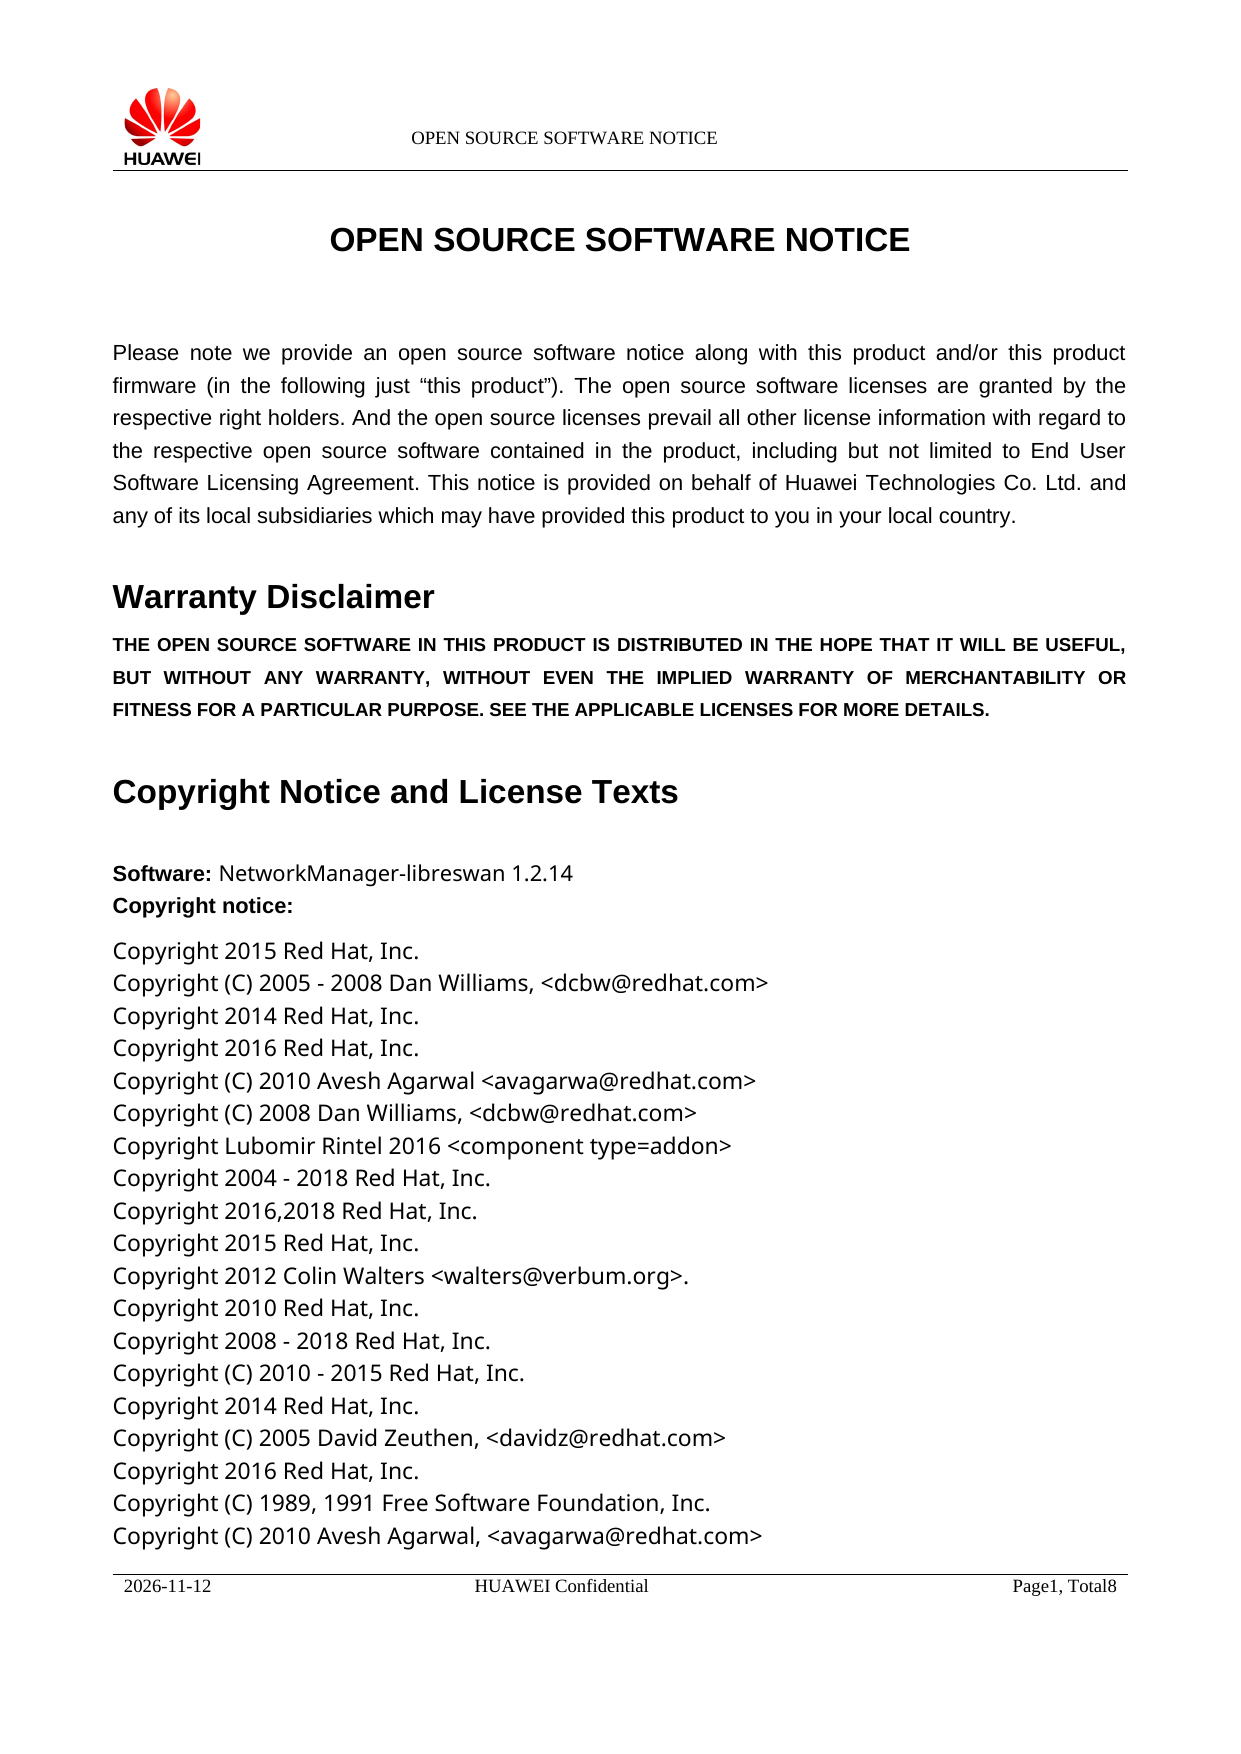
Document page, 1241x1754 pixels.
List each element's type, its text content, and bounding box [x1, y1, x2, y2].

text Copyright Notice and License Texts [112, 759, 1128, 824]
text Warranty Disclaimer [112, 564, 1128, 629]
text Copyright notice: [112, 889, 1128, 921]
title Software: NetworkManager-libreswan 1.2.14 [112, 856, 1128, 889]
text OPEN SOURCE SOFTWARE NOTICE [112, 206, 1128, 271]
picture [124, 88, 201, 165]
text The open source software in this product is distributed in the hope that it will be useful, but WITHOUT ANY WARRANTY, without even the implied warranty of MERCHANTABILITY or FITNESS FOR A PARTICULAR PURPOSE. See the applicable licenses for more details. [112, 629, 1128, 726]
text Please note we provide an open source software notice along with this product and/or this product firmware (in the following just “this product”). The open source software licenses are granted by the respective right holders. And the open source licenses prevail all other license information with regard to the respective open source software contained in the product, including but not limited to End User Software Licensing Agreement. This notice is provided on behalf of Huawei Technologies Co. Ltd. and any of its local subsidiaries which may have provided this product to you in your local country. [112, 336, 1128, 531]
